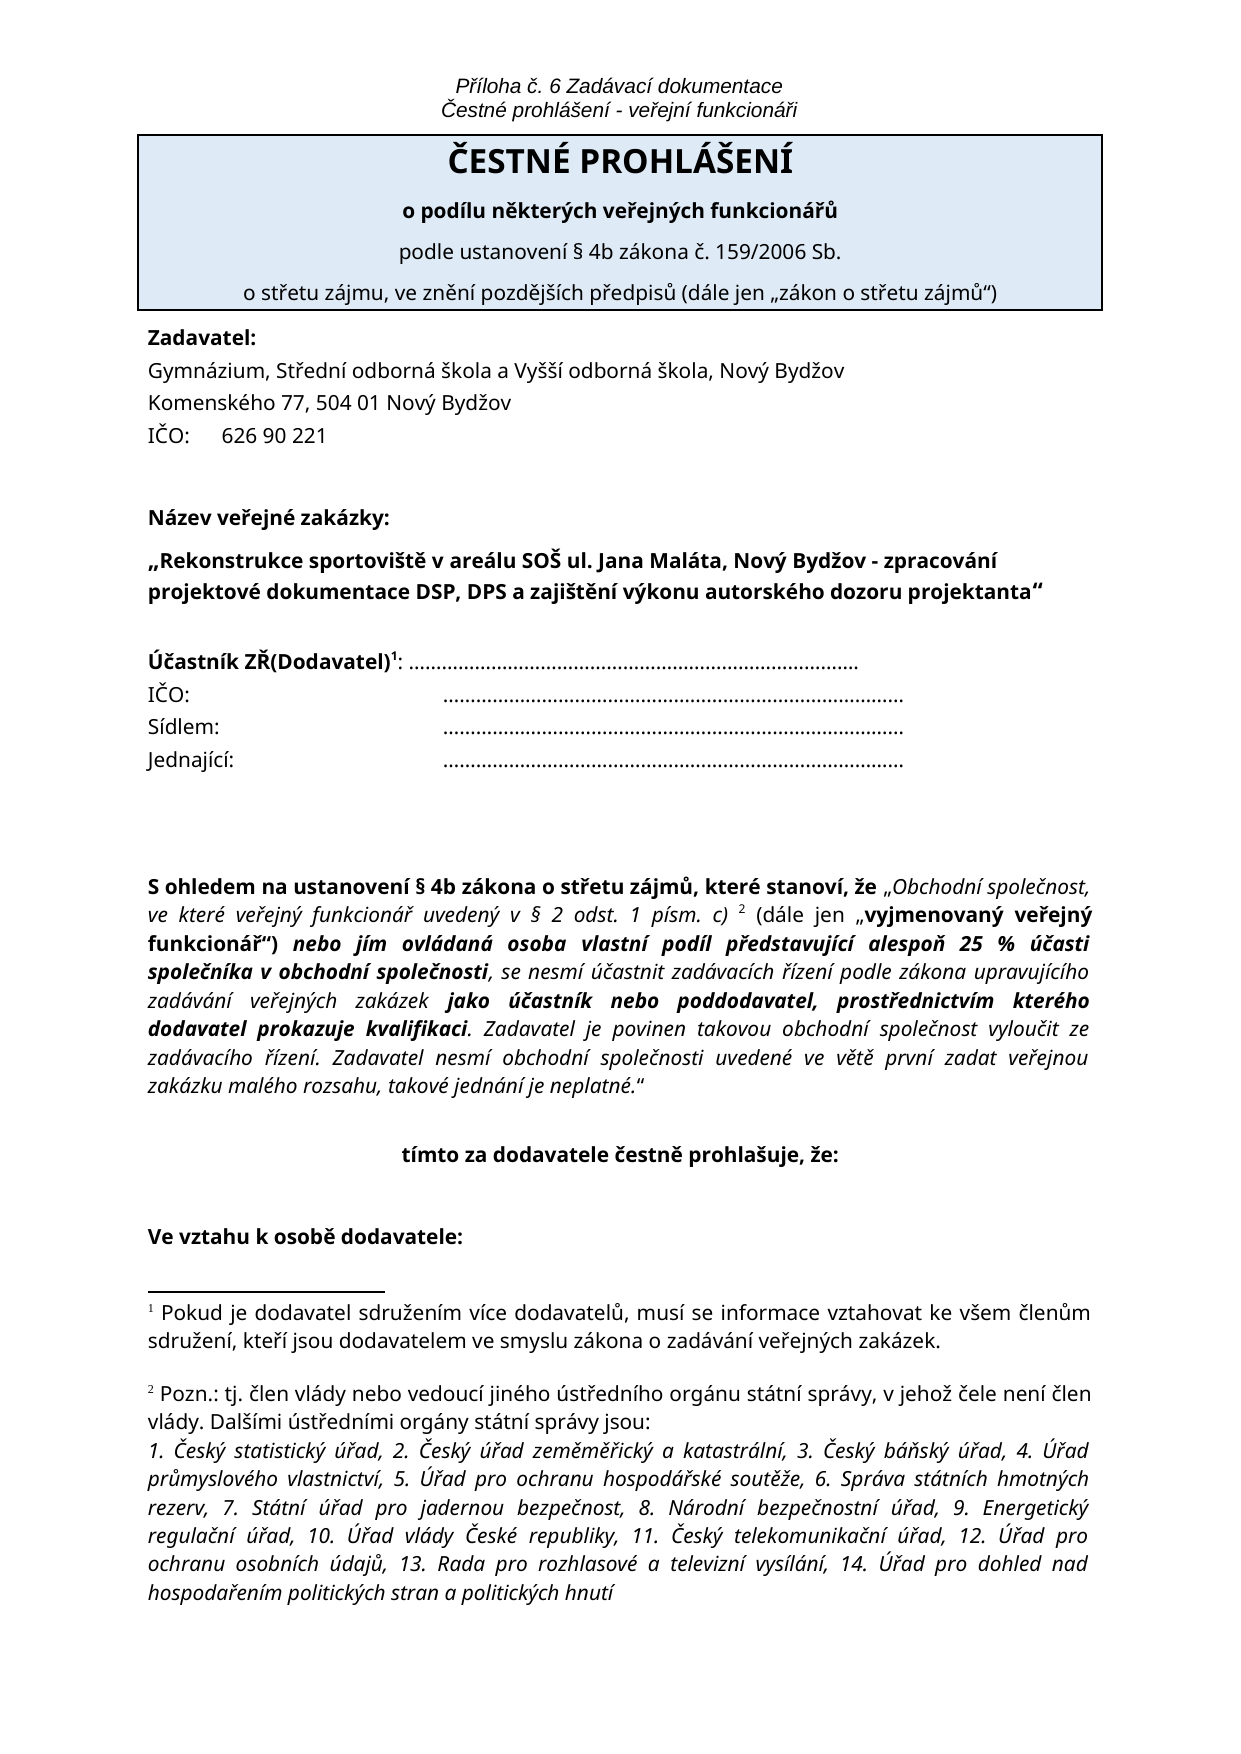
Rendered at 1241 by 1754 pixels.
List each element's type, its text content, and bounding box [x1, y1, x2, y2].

text Jednající: ………………………………………………………………………… [148, 745, 1093, 773]
text Komenského 77, 504 01 Nový Bydžov [148, 388, 1093, 417]
text o podílu některých veřejných funkcionářů [139, 192, 1101, 225]
text ČESTNÉ PROHLÁŠENÍ [139, 136, 1101, 184]
text S ohledem na ustanovení § 4b zákona o střetu zájmů, které stanoví, že „Obchodní společnost, ve které veřejný funkcionář uvedený v § 2 odst. 1 písm. c) (dále jen „vyjmenovaný veřejný funkcionář“) nebo jím ovládaná osoba vlastní podíl představující alespoň 25 % účasti společníka v obchodní společnosti, se nesmí účastnit zadávacích řízení podle zákona upravujícího zadávání veřejných zakázek jako účastník nebo poddodavatel, prostřednictvím kterého dodavatel prokazuje kvalifikaci. Zadavatel je povinen takovou obchodní společnost vyloučit ze zadávacího řízení. Zadavatel nesmí obchodní společnosti uvedené ve větě první zadat veřejnou zakázku malého rozsahu, takové jednání je neplatné.“ [148, 872, 1093, 1099]
text Sídlem: ………………………………………………………………………… [148, 712, 1093, 741]
text Název veřejné zakázky: [148, 503, 1093, 531]
text tímto za dodavatele čestně prohlašuje, že: [148, 1141, 1093, 1169]
text Gymnázium, Střední odborná škola a Vyšší odborná škola, Nový Bydžov [148, 356, 1093, 384]
text „Rekonstrukce sportoviště v areálu SOŠ ul. Jana Maláta, Nový Bydžov - zpracování projektové dokumentace DSP, DPS a zajištění výkonu autorského dozoru projektanta“ [148, 544, 1093, 606]
text podle ustanovení § 4b zákona č. 159/2006 Sb. [139, 233, 1101, 266]
text IČO: 626 90 221 [148, 421, 1093, 449]
text IČO: ………………………………………………………………………… [148, 680, 1093, 708]
text Ve vztahu k osobě dodavatele: [148, 1222, 1093, 1251]
text o střetu zájmu, ve znění pozdějších předpisů (dále jen „zákon o střetu zájmů“) [139, 274, 1101, 309]
text Zadavatel: [148, 323, 1093, 352]
text Účastník ZŘ(Dodavatel): ………………………………………………………………………. [148, 647, 1093, 676]
